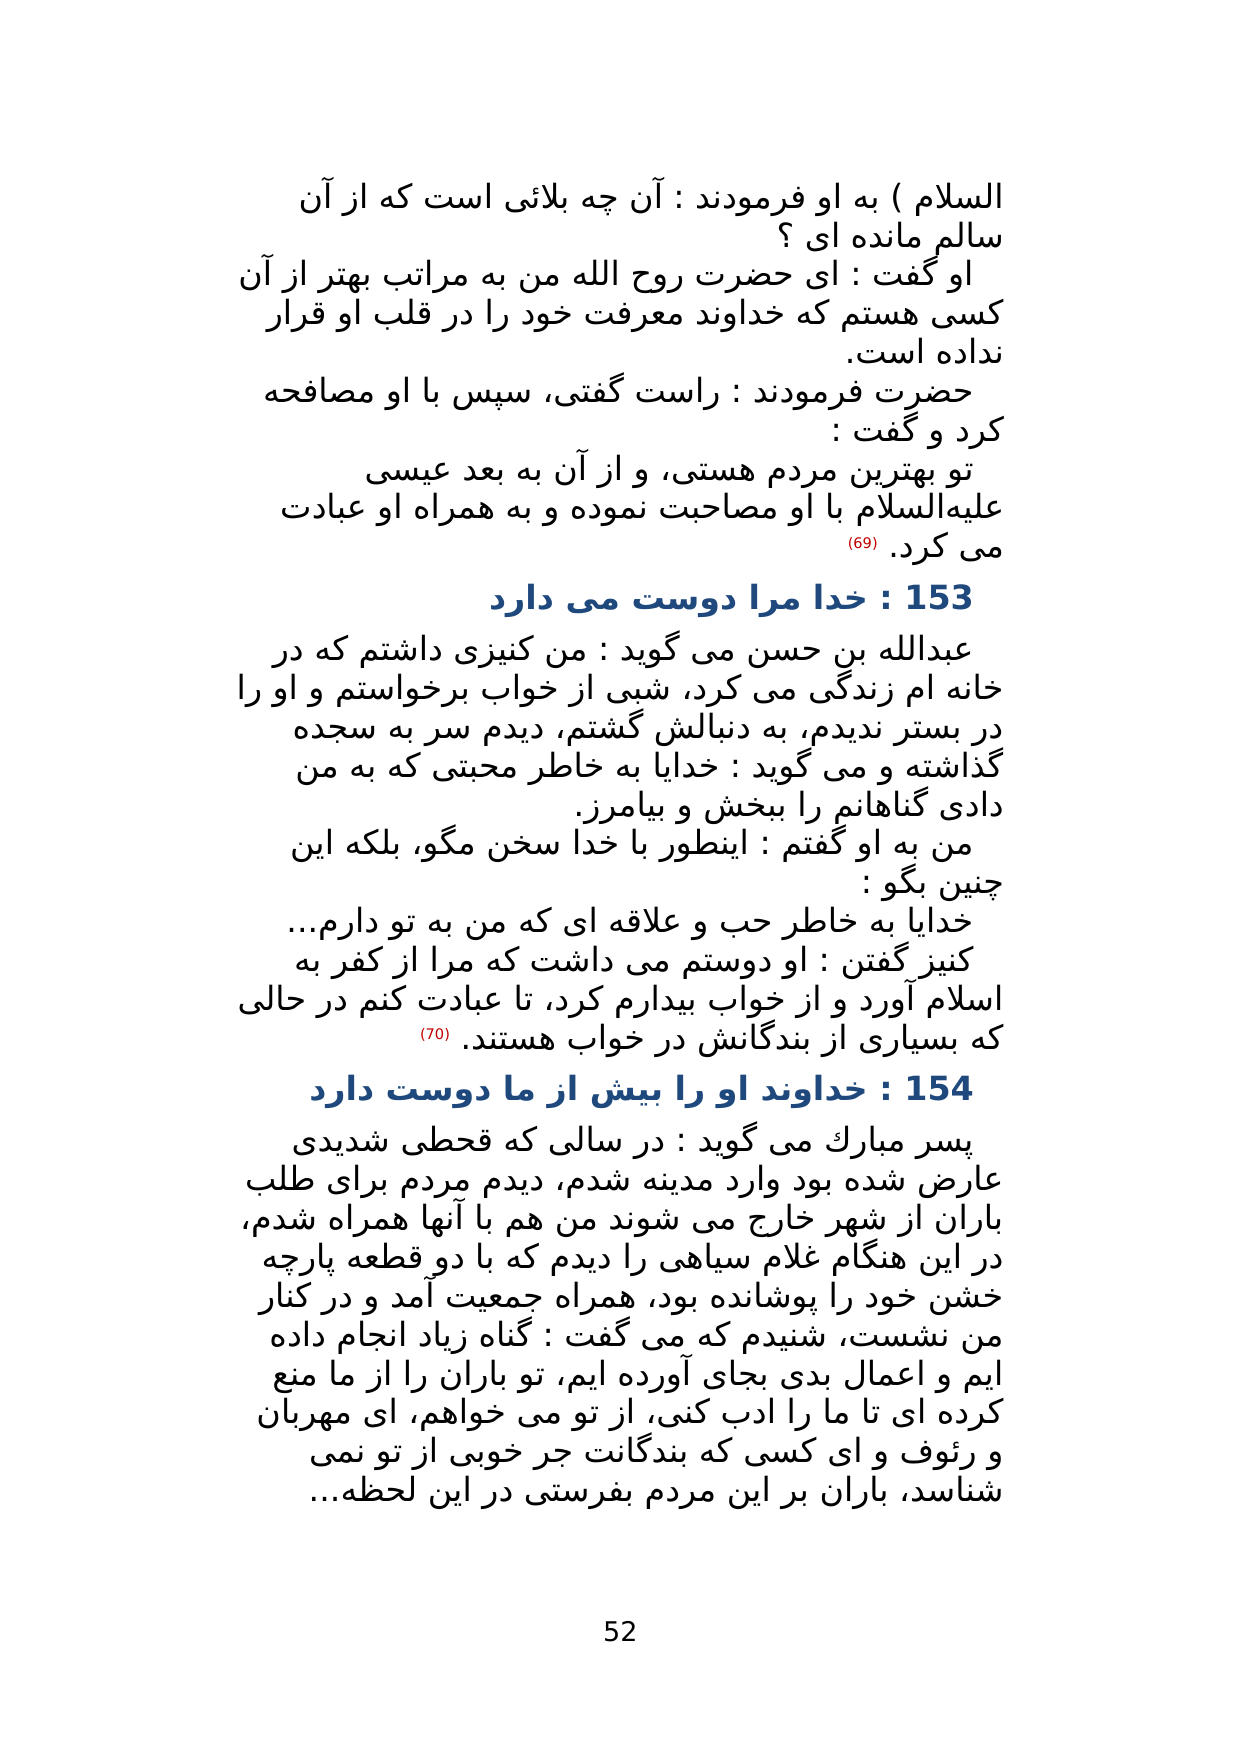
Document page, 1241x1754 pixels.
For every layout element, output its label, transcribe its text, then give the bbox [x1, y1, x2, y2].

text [236, 177, 1004, 255]
text تو بهترين مردم هستى، و از آن به بعد عيسى عليه‌السلام با او مصاحبت نموده و به همراه او عبادت مى كرد. (69) [236, 449, 1004, 566]
text خدايا به خاطر حب و علاقه اى كه من به تو دارم... [236, 902, 1004, 940]
text كنيز گفتن : او دوستم مى داشت كه مرا از كفر به اسلام آورد و از خواب بيدارم كرد، تا عبادت كنم در حالى كه بسيارى از بندگانش در خواب هستند. (70) [236, 940, 1004, 1057]
text عبدالله بن حسن مى گويد : من كنيزى داشتم كه در خانه ام زندگى مى كرد، شبى از خواب برخواستم و او را در بستر نديدم، به دنبالش گشتم، ديدم سر به سجده گذاشته و مى گويد : خدايا به خاطر محبتى كه به من دادى گناهانم را ببخش و بيامرز. [236, 629, 1004, 824]
subtitle 154 : خداوند او را بيش از ما دوست دارد [236, 1069, 1004, 1108]
subtitle 153 : خدا مرا دوست مى دارد [236, 578, 1004, 617]
text پسر مبارك مى گويد : در سالى كه قحطى شديدى عارض شده بود وارد مدينه شدم، ديدم مردم براى طلب باران از شهر خارج مى شوند من هم با آنها همراه شدم، در اين هنگام غلام سياهى را ديدم كه با دو قطعه پارچه خشن خود را پوشانده بود، همراه جمعيت آمد و در كنار من نشست، شنيدم كه مى گفت : گناه زياد انجام داده ايم و اعمال بدى بجاى آورده ايم، تو باران را از ما منع كرده اى تا ما را ادب كنى، از تو مى خواهم، اى مهربان و رئوف و اى كسى كه بندگانت جر خوبى از تو نمى شناسد، باران بر اين مردم بفرستى در اين لحظه... [236, 1121, 1004, 1509]
text من به او گفتم : اينطور با خدا سخن مگو، بلكه اين چنين بگو : [236, 824, 1004, 902]
text حضرت فرمودند : راست گفتى، سپس با او مصافحه كرد و گفت : [236, 371, 1004, 449]
text او گفت : اى حضرت روح الله من به مراتب بهتر از آن كسى هستم كه خداوند معرفت خود را در قلب او قرار نداده است. [236, 255, 1004, 371]
